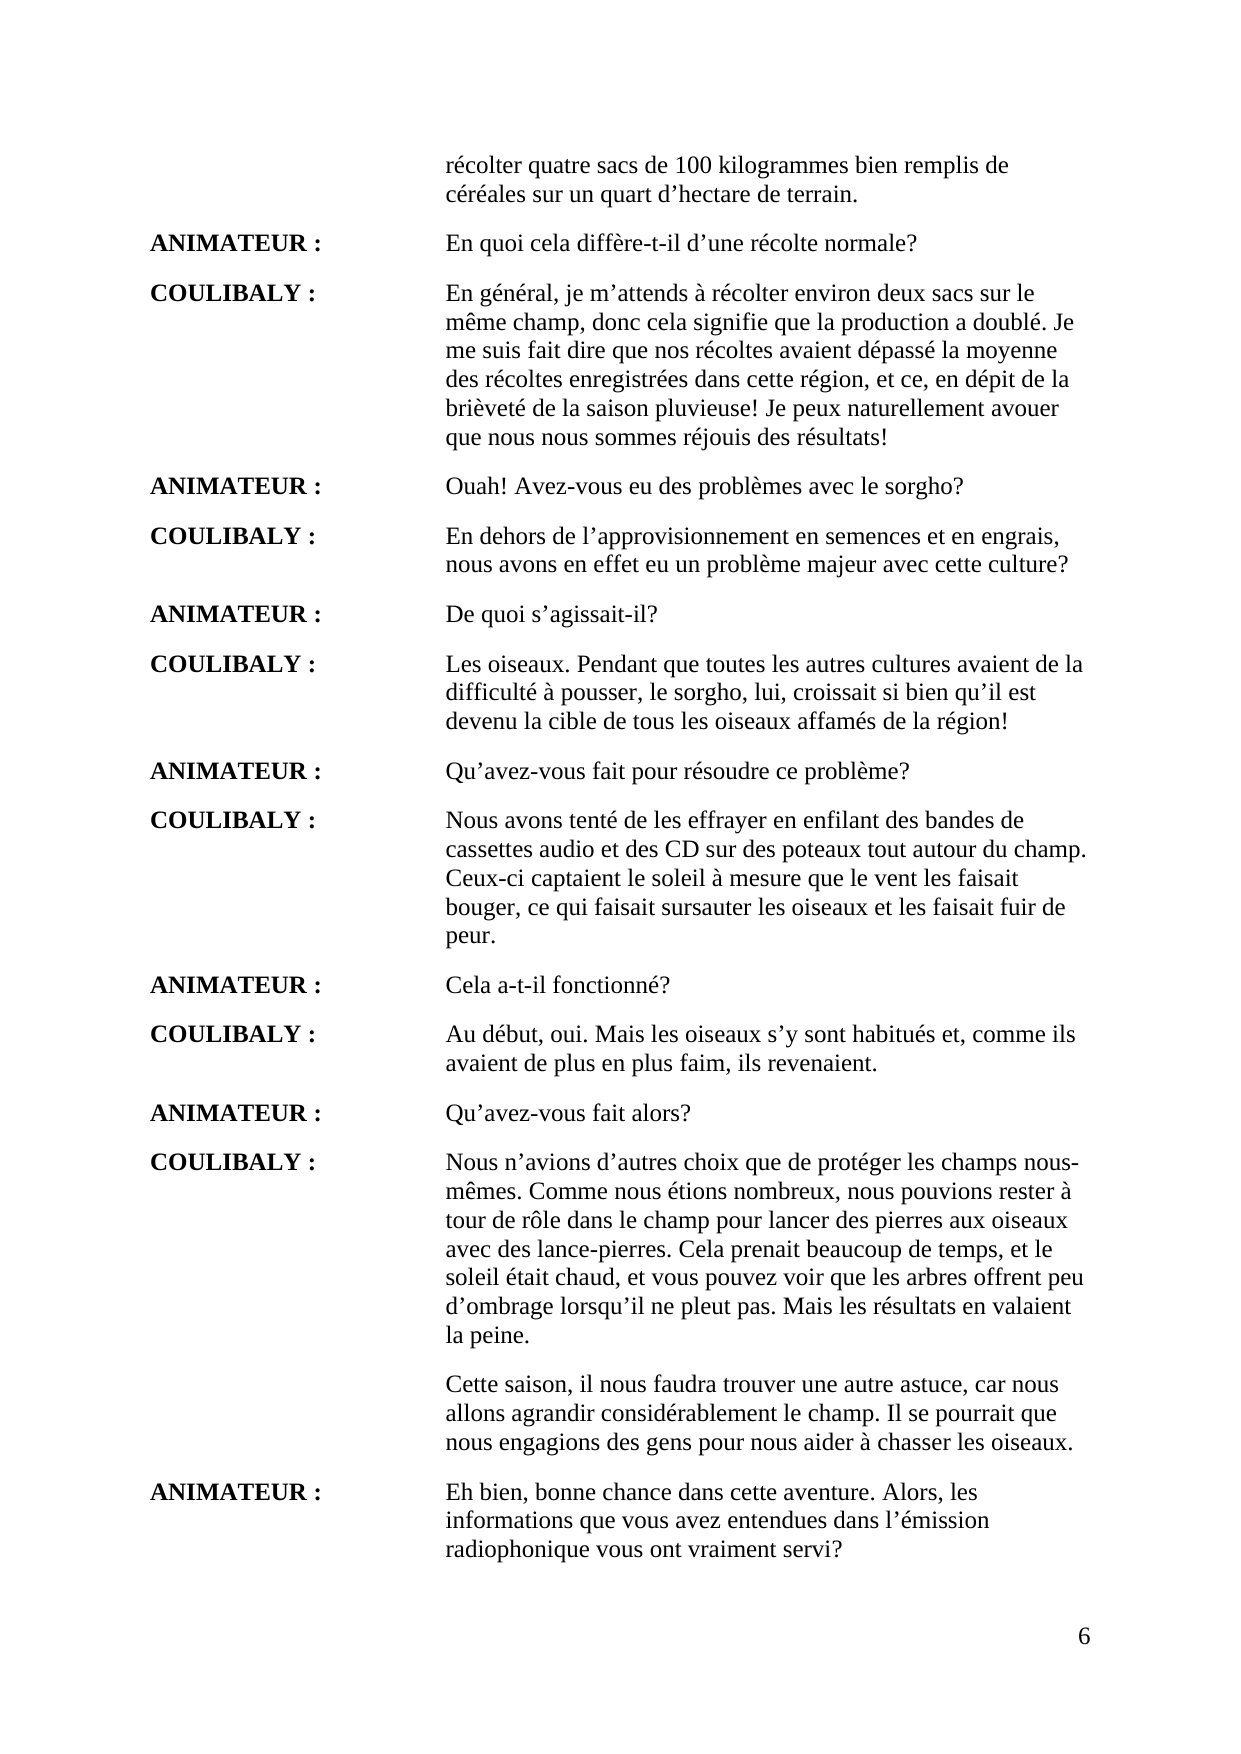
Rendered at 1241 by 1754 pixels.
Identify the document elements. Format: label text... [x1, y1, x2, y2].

text COULIBALY : En général, je m’attends à récolter environ deux sacs sur le même champ, donc cela signifie que la production a doublé. Je me suis fait dire que nos récoltes avaient dépassé la moyenne des récoltes enregistrées dans cette région, et ce, en dépit de la brièveté de la saison pluvieuse! Je peux naturellement avouer que nous nous sommes réjouis des résultats! [150, 278, 1090, 450]
text COULIBALY : Nous avons tenté de les effrayer en enfilant des bandes de cassettes audio et des CD sur des poteaux tout autour du champ. Ceux-ci captaient le soleil à mesure que le vent les faisait bouger, ce qui faisait sursauter les oiseaux et les faisait fuir de peur. [150, 805, 1090, 949]
text ANIMATEUR : Qu’avez-vous fait alors? [150, 1098, 1090, 1127]
text ANIMATEUR : Cela a-t-il fonctionné? [150, 970, 1090, 999]
text COULIBALY : Au début, oui. Mais les oiseaux s’y sont habitués et, comme ils avaient de plus en plus faim, ils revenaient. [150, 1019, 1090, 1077]
text animateur : En quoi cela diffère-t-il d’une récolte normale? [150, 228, 1090, 257]
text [150, 150, 1090, 207]
text ANIMATEUR : Ouah! Avez-vous eu des problèmes avec le sorgho? [150, 471, 1090, 500]
text COULIBALY : Les oiseaux. Pendant que toutes les autres cultures avaient de la difficulté à pousser, le sorgho, lui, croissait si bien qu’il est devenu la cible de tous les oiseaux affamés de la région! [150, 649, 1090, 735]
text ANIMATEUR : De quoi s’agissait-il? [150, 599, 1090, 628]
text COULIBALY : Nous n’avions d’autres choix que de protéger les champs nous-mêmes. Comme nous étions nombreux, nous pouvions rester à tour de rôle dans le champ pour lancer des pierres aux oiseaux avec des lance-pierres. Cela prenait beaucoup de temps, et le soleil était chaud, et vous pouvez voir que les arbres offrent peu d’ombrage lorsqu’il ne pleut pas. Mais les résultats en valaient la peine. [150, 1147, 1090, 1349]
text Cette saison, il nous faudra trouver une autre astuce, car nous allons agrandir considérablement le champ. Il se pourrait que nous engagions des gens pour nous aider à chasser les oiseaux. [150, 1369, 1090, 1456]
text ANIMATEUR : Qu’avez-vous fait pour résoudre ce problème? [150, 756, 1090, 784]
text COULIBALY : En dehors de l’approvisionnement en semences et en engrais, nous avons en effet eu un problème majeur avec cette culture? [150, 521, 1090, 578]
text ANIMATEUR : Eh bien, bonne chance dans cette aventure. Alors, les informations que vous avez entendues dans l’émission radiophonique vous ont vraiment servi? [150, 1477, 1090, 1563]
